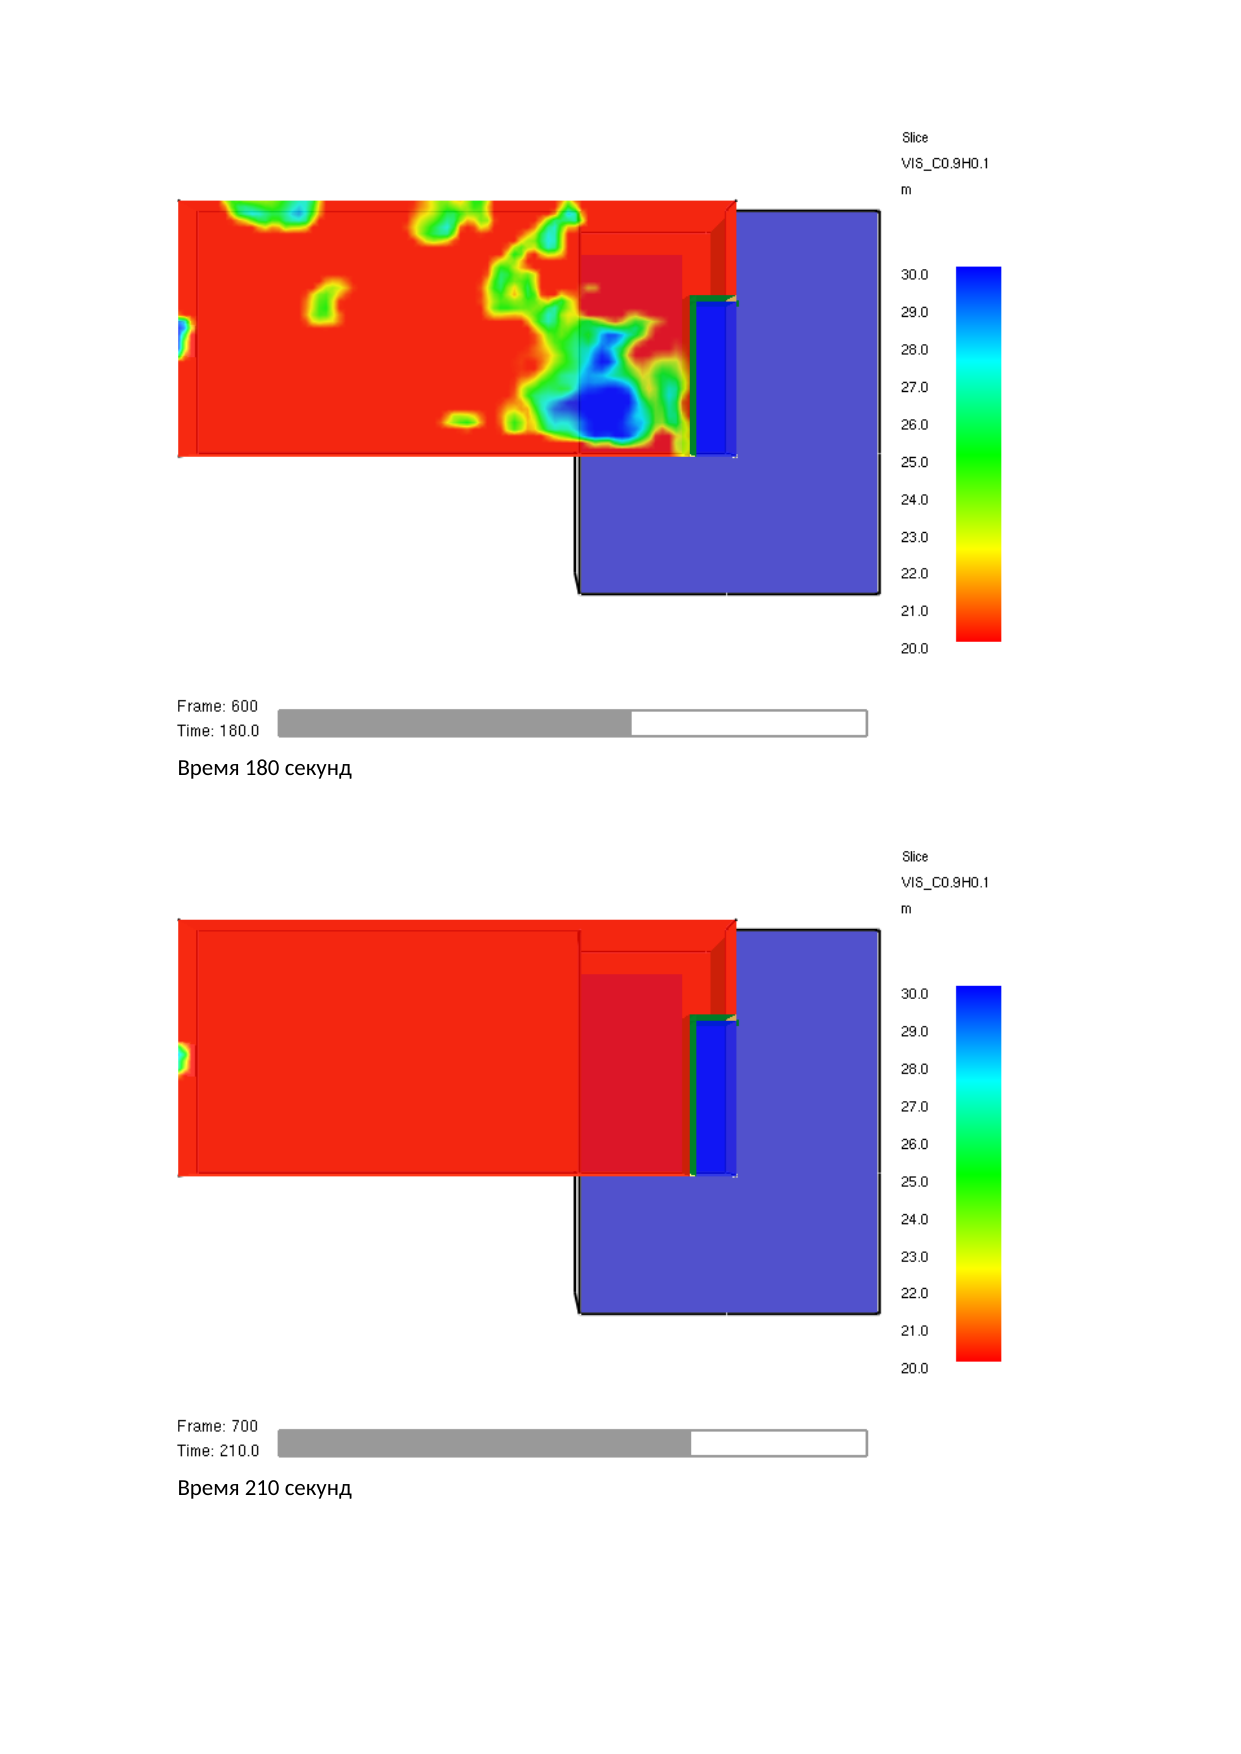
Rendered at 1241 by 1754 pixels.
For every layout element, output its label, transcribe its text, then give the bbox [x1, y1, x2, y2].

text Время 180 секунд [177, 753, 1152, 781]
picture [177, 838, 1004, 1459]
text Время 210 секунд [177, 1473, 1152, 1501]
picture [177, 118, 1004, 739]
